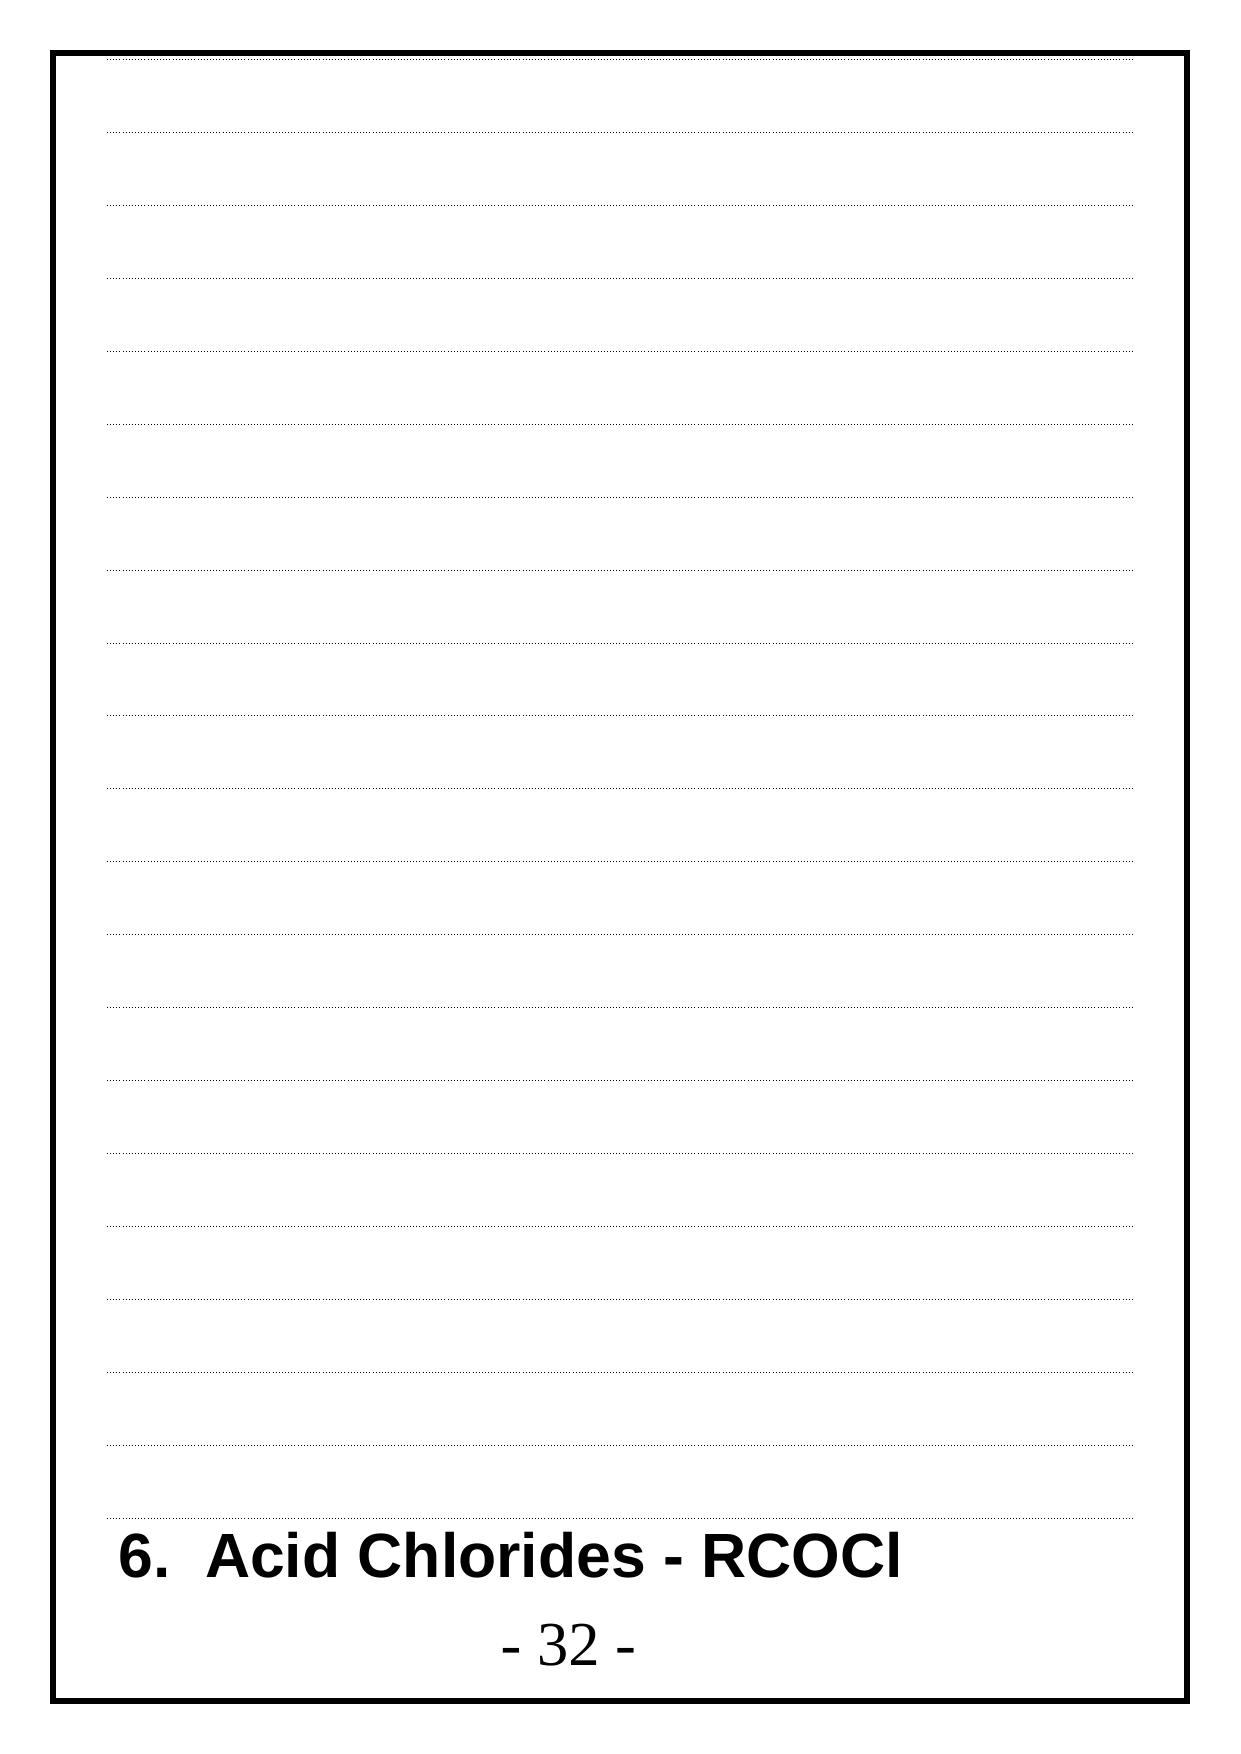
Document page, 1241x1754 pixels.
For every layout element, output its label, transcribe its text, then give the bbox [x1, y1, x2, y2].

table_cell [107, 278, 1133, 351]
table_cell [107, 1299, 1133, 1372]
table_cell [107, 861, 1133, 934]
table_cell [107, 424, 1133, 497]
table_cell [107, 643, 1133, 715]
table_cell [107, 1372, 1133, 1444]
table_cell [107, 1080, 1133, 1153]
table_cell [107, 1007, 1133, 1080]
table_header [107, 59, 1133, 132]
table_cell [107, 570, 1133, 642]
table_cell [107, 497, 1133, 569]
table_cell [107, 1226, 1133, 1299]
list 6. Acid Chlorides - RCOCl [118, 1518, 1123, 1590]
table_cell [107, 934, 1133, 1007]
table_cell [107, 132, 1133, 205]
table_cell [107, 351, 1133, 424]
table_cell [107, 1445, 1133, 1517]
table_cell [107, 715, 1133, 788]
table_cell [107, 205, 1133, 278]
table_cell [107, 1153, 1133, 1226]
table_cell [107, 788, 1133, 861]
